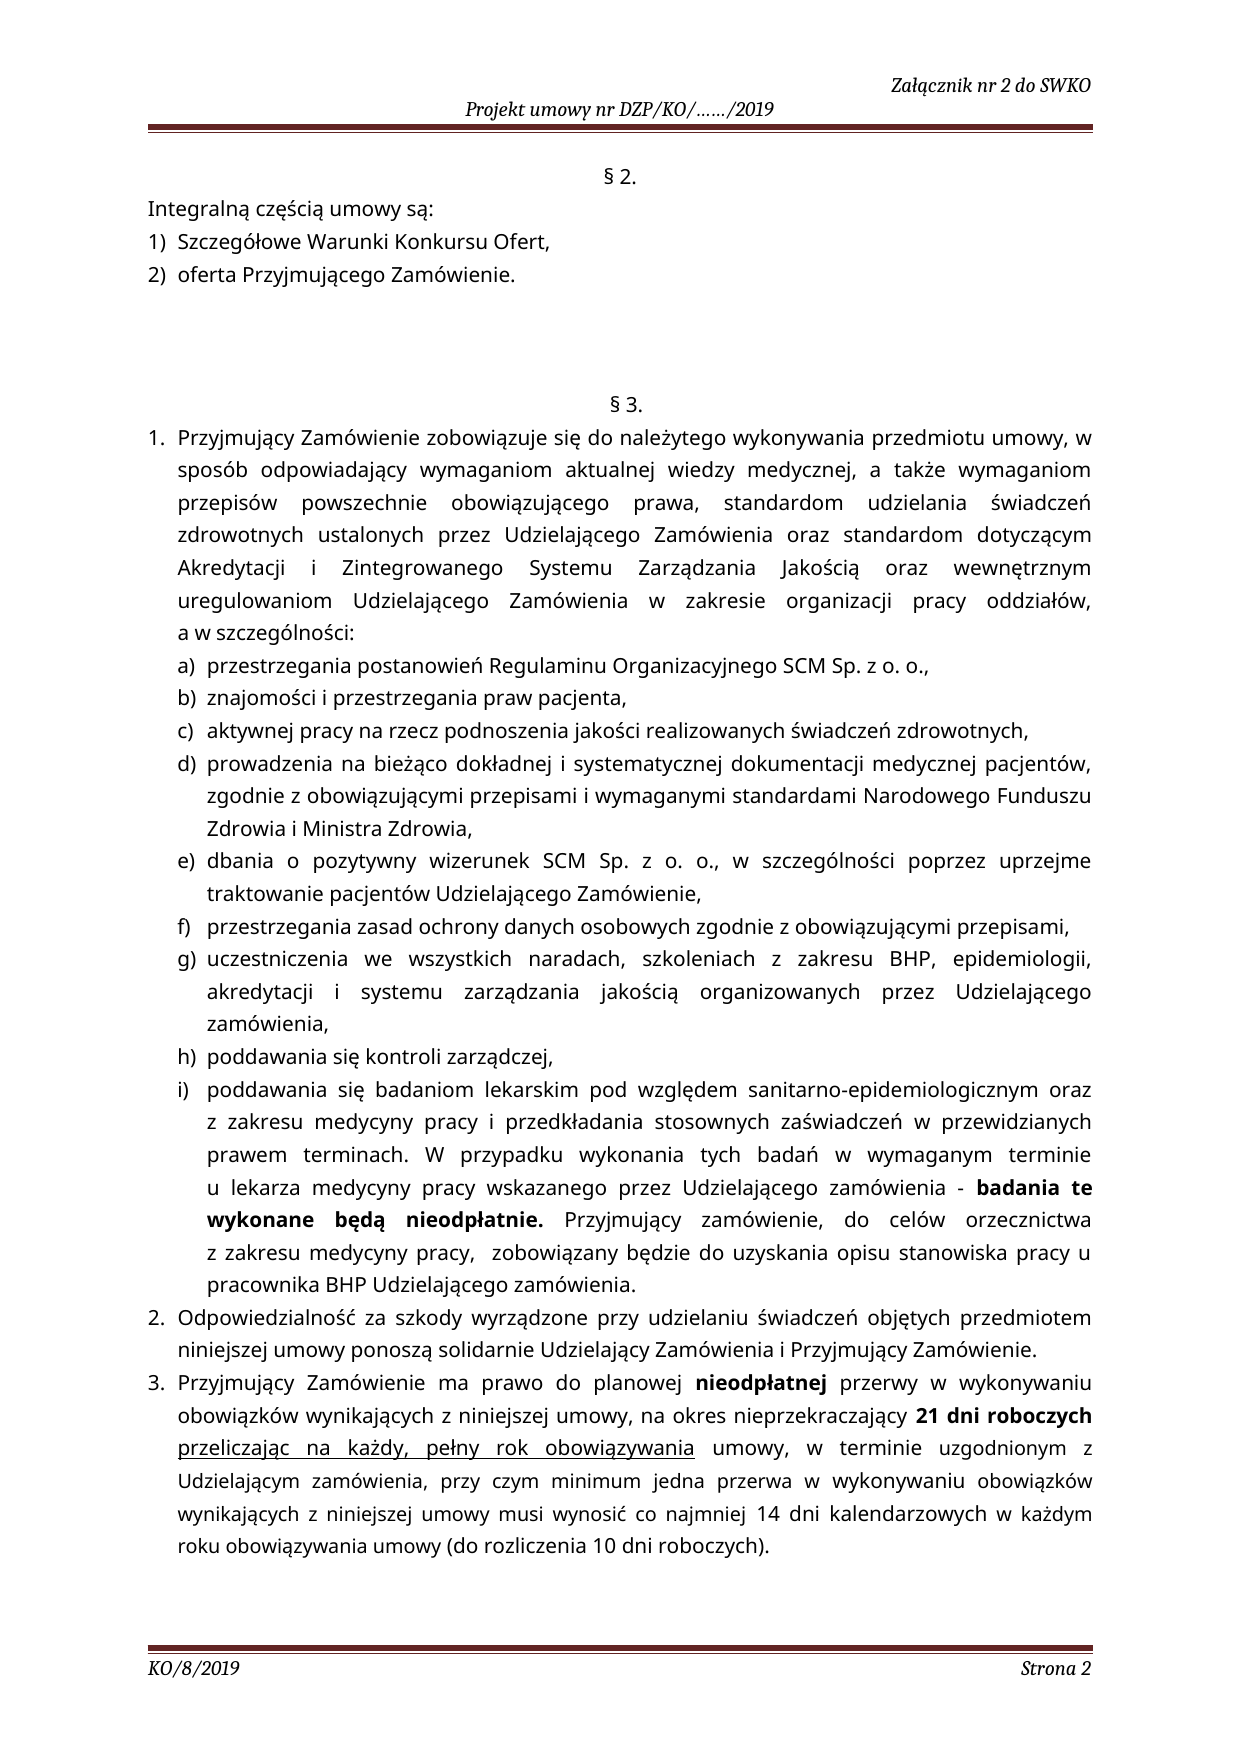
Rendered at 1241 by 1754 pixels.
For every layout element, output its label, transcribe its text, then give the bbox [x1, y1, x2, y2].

list przestrzegania postanowień Regulaminu Organizacyjnego SCM Sp. z o. o., [177, 651, 1093, 679]
list Przyjmujący Zamówienie ma prawo do planowej nieodpłatnej przerwy w wykonywaniu obowiązków wynikających z niniejszej umowy, na okres nieprzekraczający 21 dni roboczych przeliczając na każdy, pełny rok obowiązywania umowy, w terminie uzgodnionym z Udzielającym zamówienia, przy czym minimum jedna przerwa w wykonywaniu obowiązków wynikających z niniejszej umowy musi wynosić co najmniej 14 dni kalendarzowych w każdym roku obowiązywania umowy (do rozliczenia 10 dni roboczych). [148, 1368, 1093, 1560]
list prowadzenia na bieżąco dokładnej i systematycznej dokumentacji medycznej pacjentów, zgodnie z obowiązującymi przepisami i wymaganymi standardami Narodowego Funduszu Zdrowia i Ministra Zdrowia, [177, 749, 1093, 842]
text Integralną częścią umowy są: [148, 194, 1093, 223]
list poddawania się kontroli zarządczej, [177, 1042, 1093, 1071]
list dbania o pozytywny wizerunek SCM Sp. z o. o., w szczególności poprzez uprzejme traktowanie pacjentów Udzielającego Zamówienie, [177, 847, 1093, 908]
list aktywnej pracy na rzecz podnoszenia jakości realizowanych świadczeń zdrowotnych, [177, 716, 1093, 744]
list przestrzegania zasad ochrony danych osobowych zgodnie z obowiązującymi przepisami, [177, 912, 1093, 940]
list poddawania się badaniom lekarskim pod względem sanitarno-epidemiologicznym oraz z zakresu medycyny pracy i przedkładania stosownych zaświadczeń w przewidzianych prawem terminach. W przypadku wykonania tych badań w wymaganym terminie u lekarza medycyny pracy wskazanego przez Udzielającego zamówienia - badania te wykonane będą nieodpłatnie. Przyjmujący zamówienie, do celów orzecznictwa z zakresu medycyny pracy, zobowiązany będzie do uzyskania opisu stanowiska pracy u pracownika BHP Udzielającego zamówienia. [177, 1075, 1093, 1299]
text § 2. [148, 162, 1093, 190]
list Odpowiedzialność za szkody wyrządzone przy udzielaniu świadczeń objętych przedmiotem niniejszej umowy ponoszą solidarnie Udzielający Zamówienia i Przyjmujący Zamówienie. [148, 1303, 1093, 1364]
text 2) oferta Przyjmującego Zamówienie. [148, 260, 1093, 288]
list Przyjmujący Zamówienie zobowiązuje się do należytego wykonywania przedmiotu umowy, w sposób odpowiadający wymaganiom aktualnej wiedzy medycznej, a także wymaganiom przepisów powszechnie obowiązującego prawa, standardom udzielania świadczeń zdrowotnych ustalonych przez Udzielającego Zamówienia oraz standardom dotyczącym Akredytacji i Zintegrowanego Systemu Zarządzania Jakością oraz wewnętrznym uregulowaniom Udzielającego Zamówienia w zakresie organizacji pracy oddziałów, a w szczególności: [148, 423, 1093, 647]
list znajomości i przestrzegania praw pacjenta, [177, 683, 1093, 712]
text 1) Szczegółowe Warunki Konkursu Ofert, [148, 227, 1093, 256]
text § 3. [160, 390, 1093, 418]
list uczestniczenia we wszystkich naradach, szkoleniach z zakresu BHP, epidemiologii, akredytacji i systemu zarządzania jakością organizowanych przez Udzielającego zamówienia, [177, 944, 1093, 1038]
